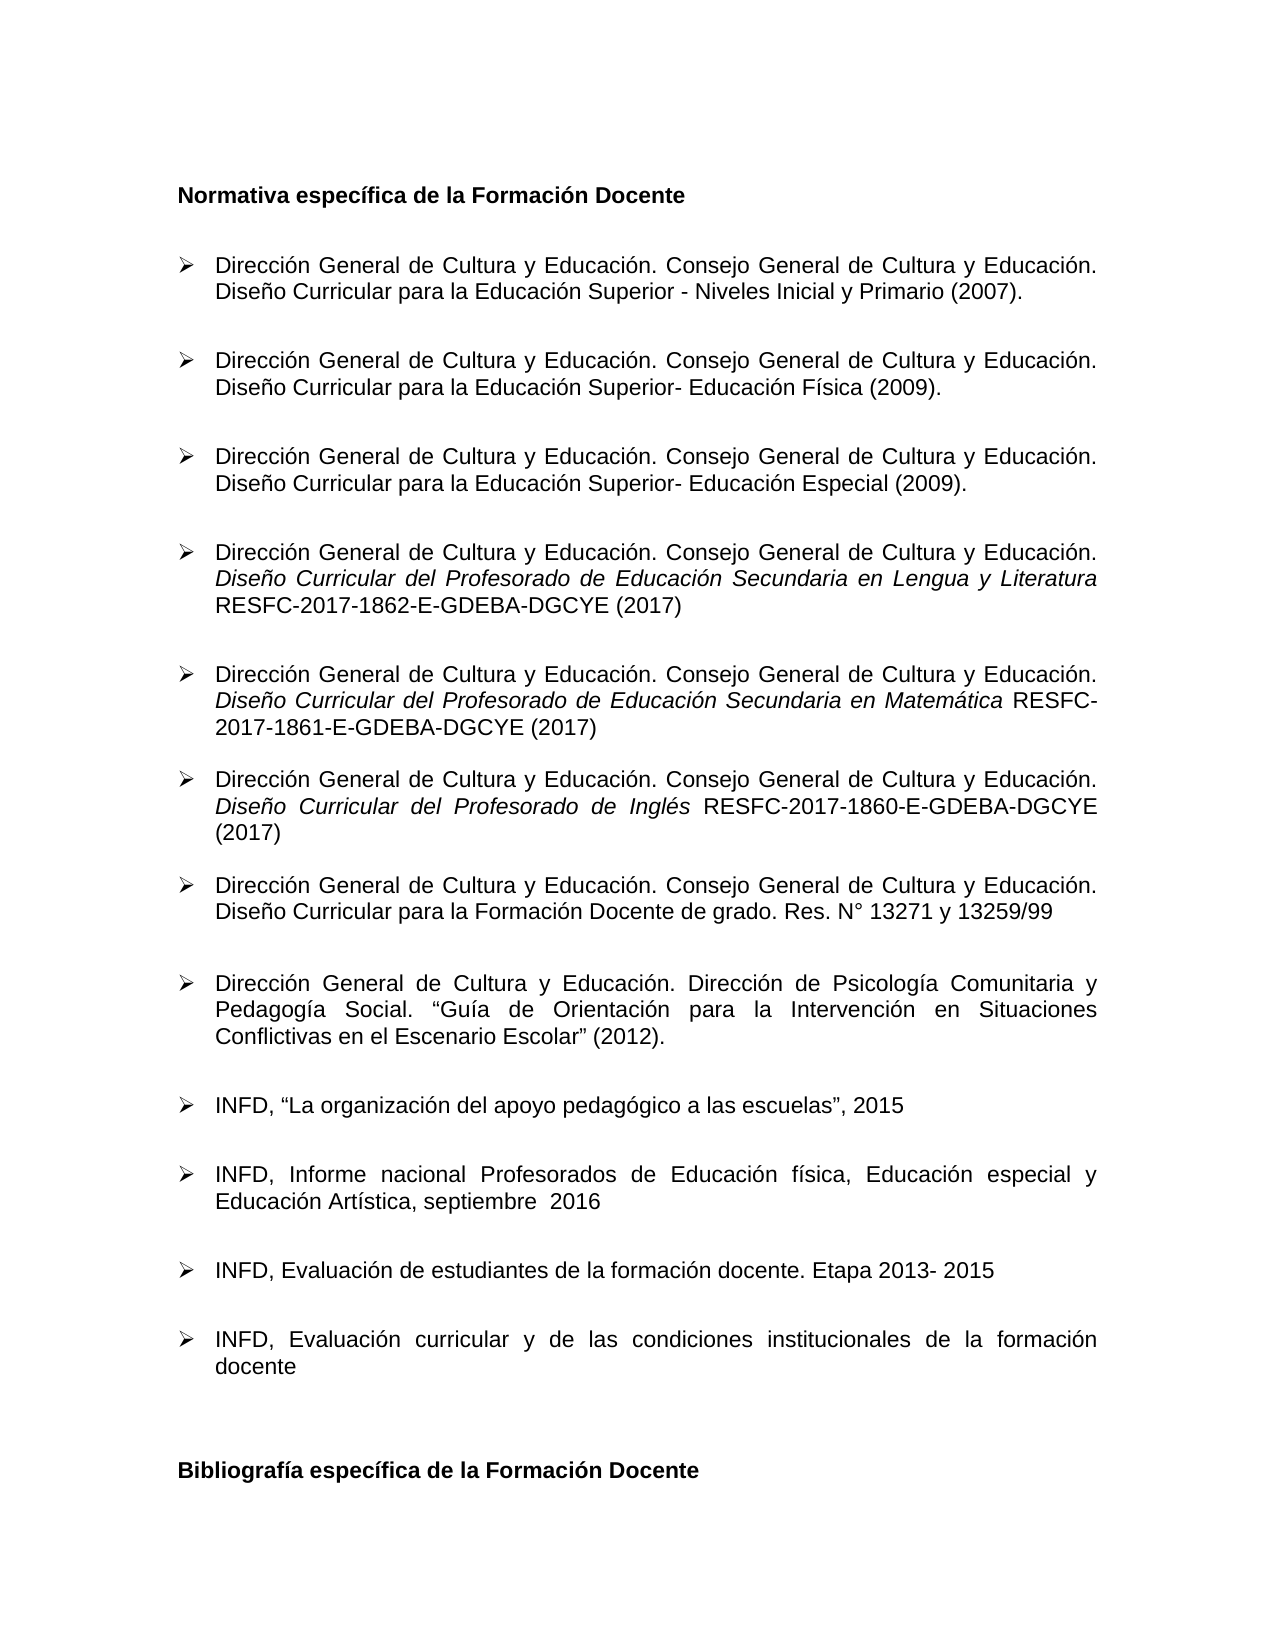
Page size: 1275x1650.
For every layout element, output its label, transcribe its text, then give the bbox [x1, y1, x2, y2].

list Dirección General de Cultura y Educación. Consejo General de Cultura y Educación. Diseño Curricular para la Formación Docente de grado. Res. N° 13271 y 13259/99 [177, 872, 1098, 924]
list Dirección General de Cultura y Educación. Consejo General de Cultura y Educación. Diseño Curricular del Profesorado de Educación Secundaria en Lengua y Literatura RESFC-2017-1862-E-GDEBA-DGCYE (2017) [177, 539, 1098, 618]
list Dirección General de Cultura y Educación. Consejo General de Cultura y Educación. Diseño Curricular para la Educación Superior - Niveles Inicial y Primario (2007). [177, 252, 1098, 304]
list Dirección General de Cultura y Educación. Consejo General de Cultura y Educación. Diseño Curricular del Profesorado de Educación Secundaria en Matemática RESFC-2017-1861-E-GDEBA-DGCYE (2017) [177, 661, 1098, 740]
text Bibliografía específica de la Formación Docente [177, 1457, 1098, 1483]
list Dirección General de Cultura y Educación. Consejo General de Cultura y Educación. Diseño Curricular del Profesorado de Inglés RESFC-2017-1860-E-GDEBA-DGCYE (2017) [177, 766, 1098, 845]
list INFD, “La organización del apoyo pedagógico a las escuelas”, 2015 [177, 1092, 1098, 1118]
list Dirección General de Cultura y Educación. Consejo General de Cultura y Educación. Diseño Curricular para la Educación Superior- Educación Física (2009). [177, 347, 1098, 400]
list Dirección General de Cultura y Educación. Dirección de Psicología Comunitaria y Pedagogía Social. “Guía de Orientación para la Intervención en Situaciones Conflictivas en el Escenario Escolar” (2012). [177, 970, 1098, 1049]
list Dirección General de Cultura y Educación. Consejo General de Cultura y Educación. Diseño Curricular para la Educación Superior- Educación Especial (2009). [177, 443, 1098, 496]
text Normativa específica de la Formación Docente [177, 182, 1098, 209]
list INFD, Evaluación de estudiantes de la formación docente. Etapa 2013- 2015 [177, 1257, 1098, 1283]
list INFD, Evaluación curricular y de las condiciones institucionales de la formación docente [177, 1326, 1098, 1379]
list INFD, Informe nacional Profesorados de Educación física, Educación especial y Educación Artística, septiembre 2016 [177, 1161, 1098, 1214]
